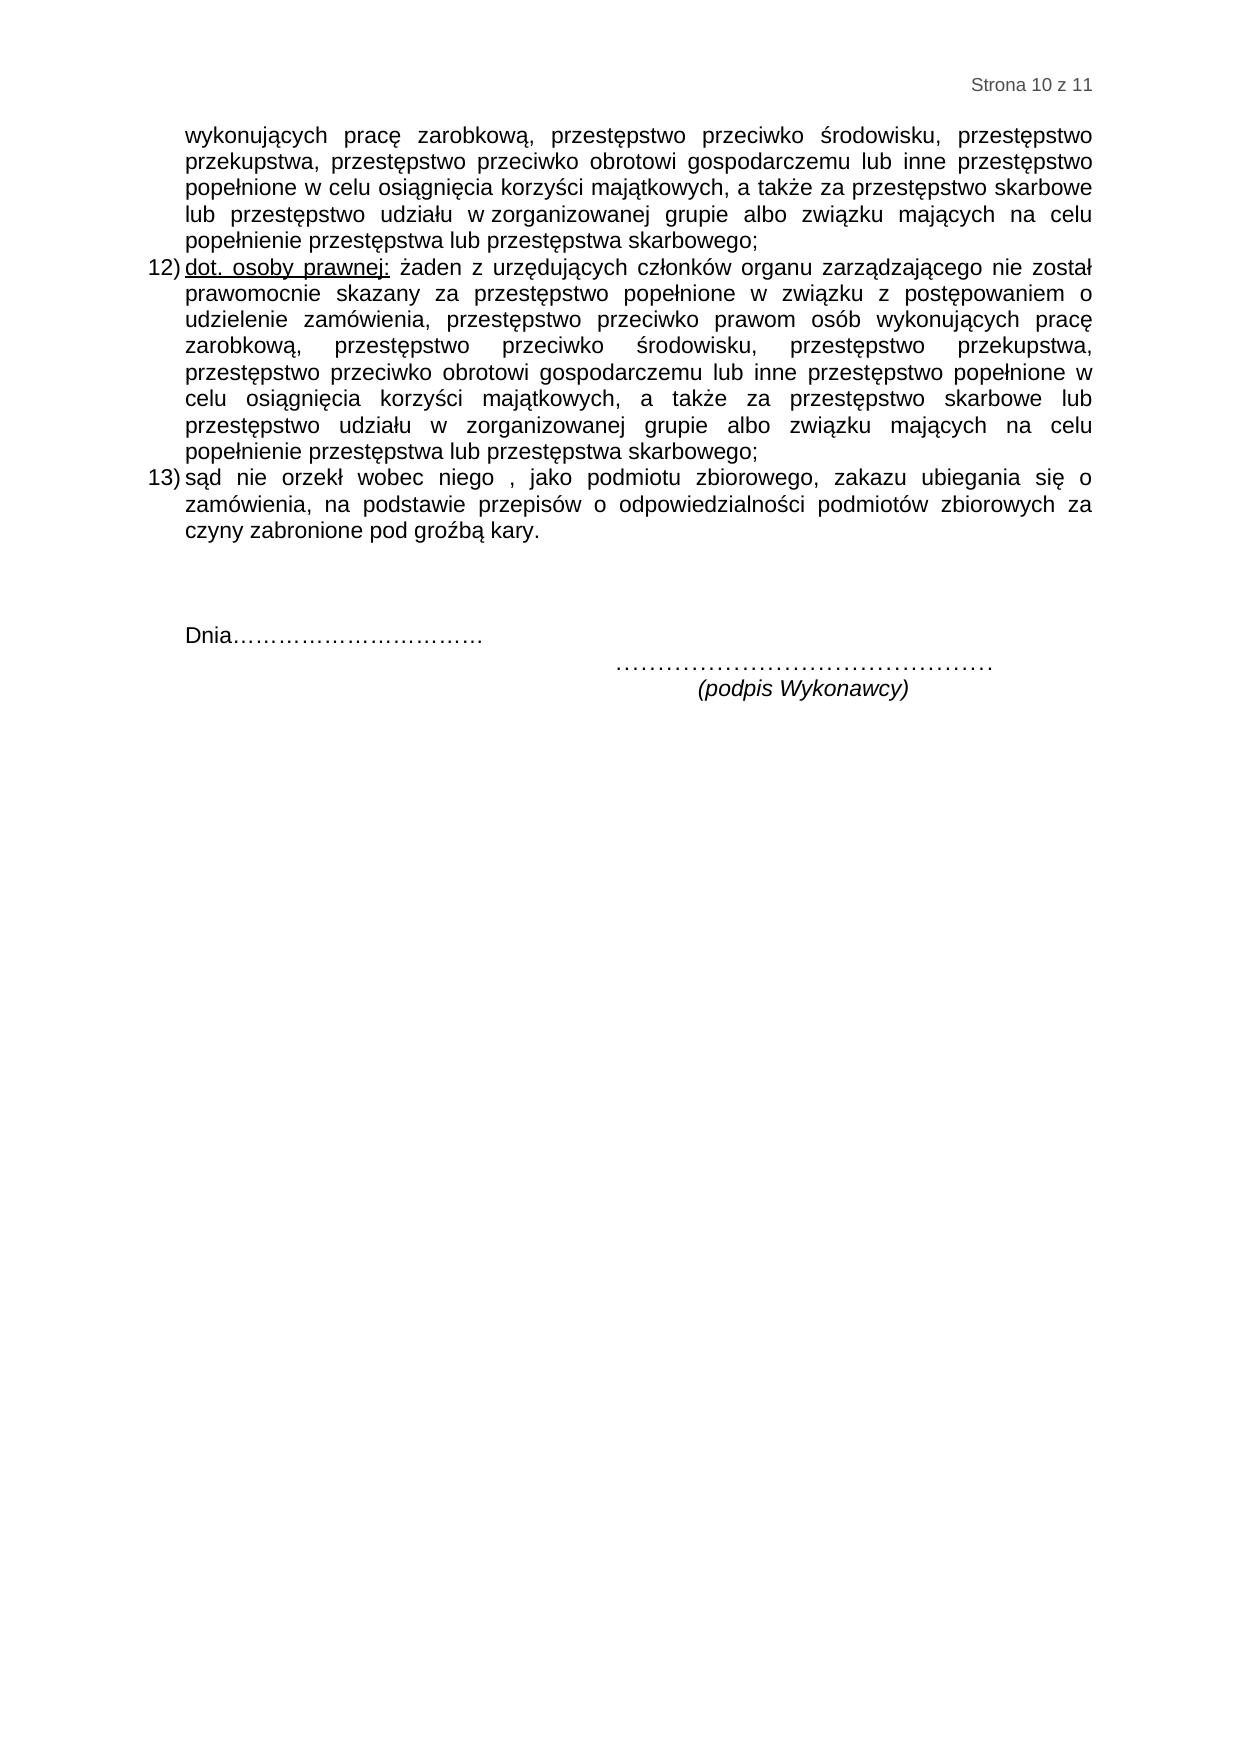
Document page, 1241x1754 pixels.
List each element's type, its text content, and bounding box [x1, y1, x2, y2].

text (podpis Wykonawcy) [516, 675, 1093, 701]
list dot. osoby prawnej: żaden z urzędujących członków organu zarządzającego nie został prawomocnie skazany za przestępstwo popełnione w związku z postępowaniem o udzielenie zamówienia, przestępstwo przeciwko prawom osób wykonujących pracę zarobkową, przestępstwo przeciwko środowisku, przestępstwo przekupstwa, przestępstwo przeciwko obrotowi gospodarczemu lub inne przestępstwo popełnione w celu osiągnięcia korzyści majątkowych, a także za przestępstwo skarbowe lub przestępstwo udziału w zorganizowanej grupie albo związku mających na celu popełnienie przestępstwa lub przestępstwa skarbowego; [148, 253, 1093, 464]
list sąd nie orzekł wobec niego , jako podmiotu zbiorowego, zakazu ubiegania się o zamówienia, na podstawie przepisów o odpowiedzialności podmiotów zbiorowych za czyny zabronione pod groźbą kary. [148, 464, 1093, 543]
text ............................................. [516, 649, 1093, 675]
text Dnia…………………………… [185, 622, 1093, 649]
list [148, 122, 1093, 253]
